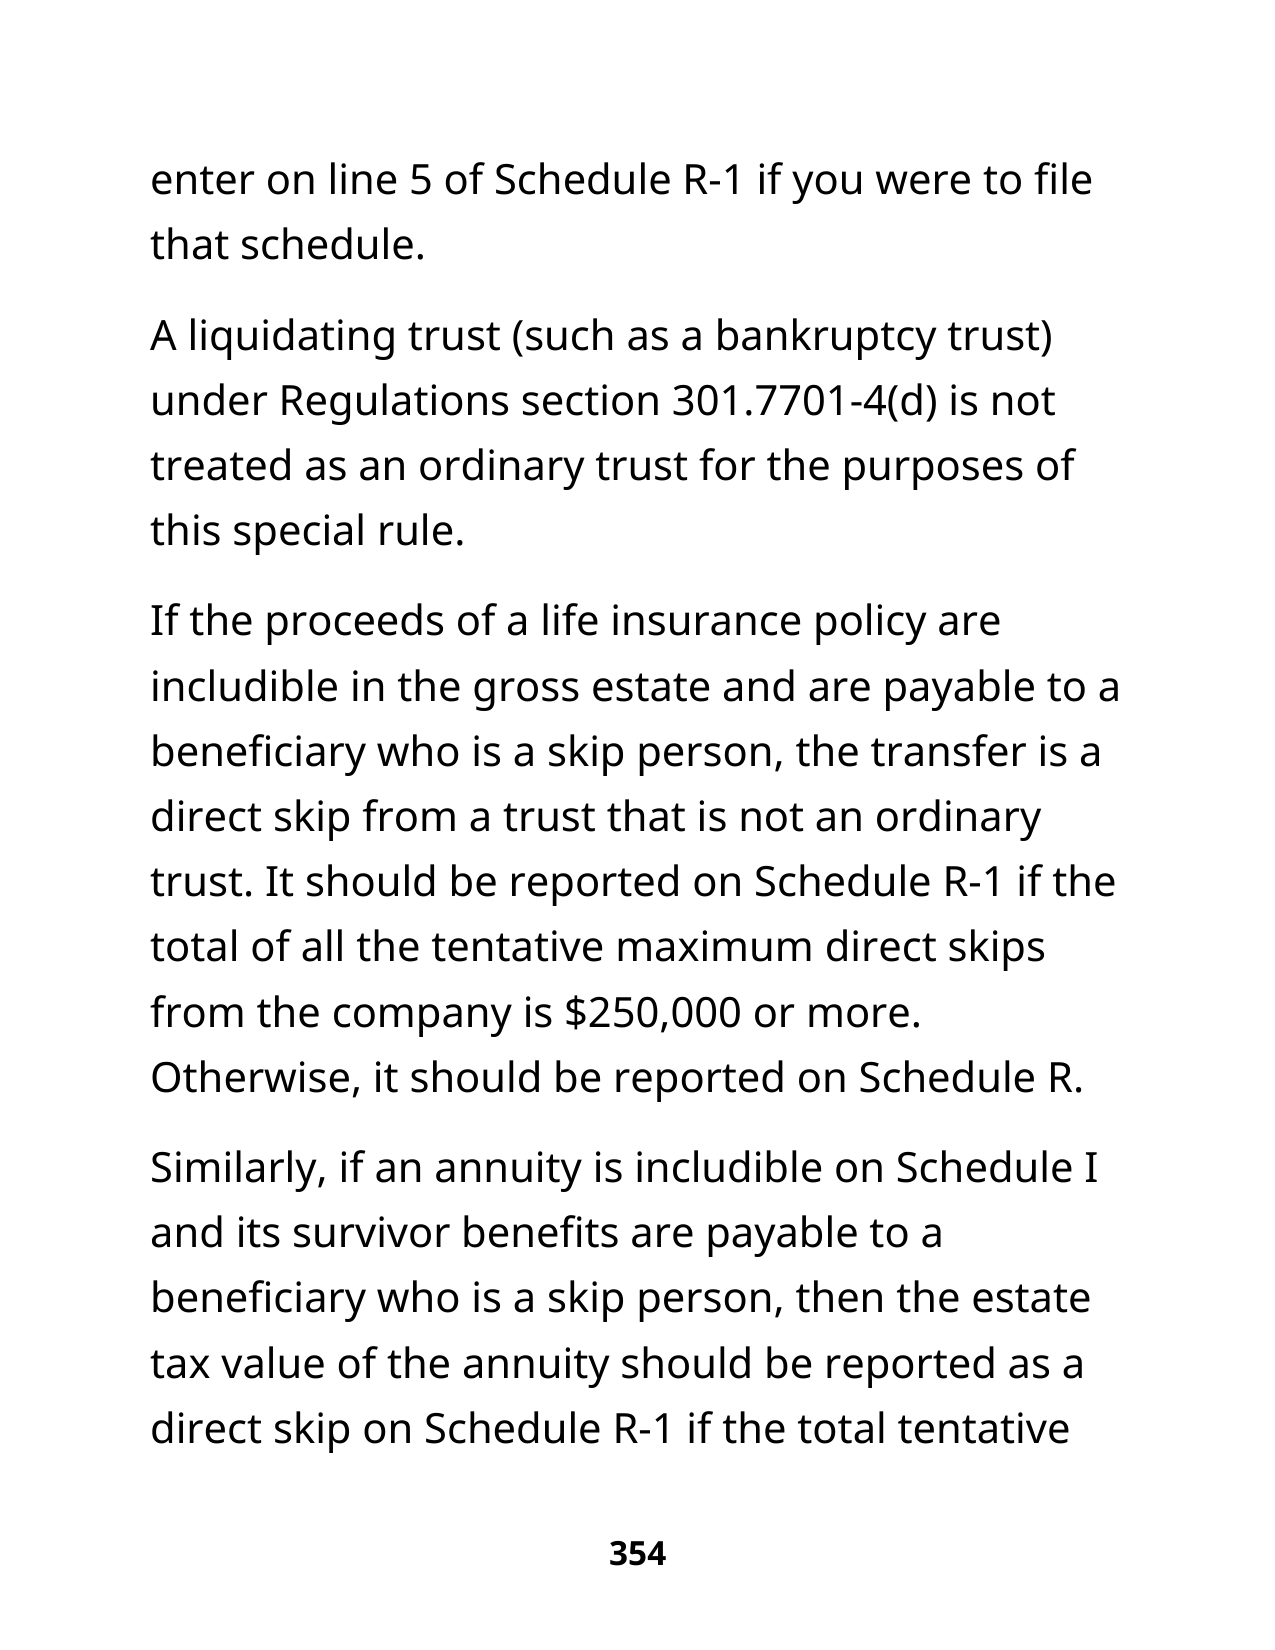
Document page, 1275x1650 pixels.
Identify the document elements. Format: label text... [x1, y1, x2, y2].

text A liquidating trust (such as a bankruptcy trust) under Regulations section 301.7701-4(d) is not treated as an ordinary trust for the purposes of this special rule. [150, 305, 1125, 558]
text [150, 150, 1125, 272]
text If the proceeds of a life insurance policy are includible in the gross estate and are payable to a beneficiary who is a skip person, the transfer is a direct skip from a trust that is not an ordinary trust. It should be reported on Schedule R-1 if the total of all the tentative maximum direct skips from the company is $250,000 or more. Otherwise, it should be reported on Schedule R. [150, 591, 1125, 1104]
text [150, 1138, 1125, 1456]
